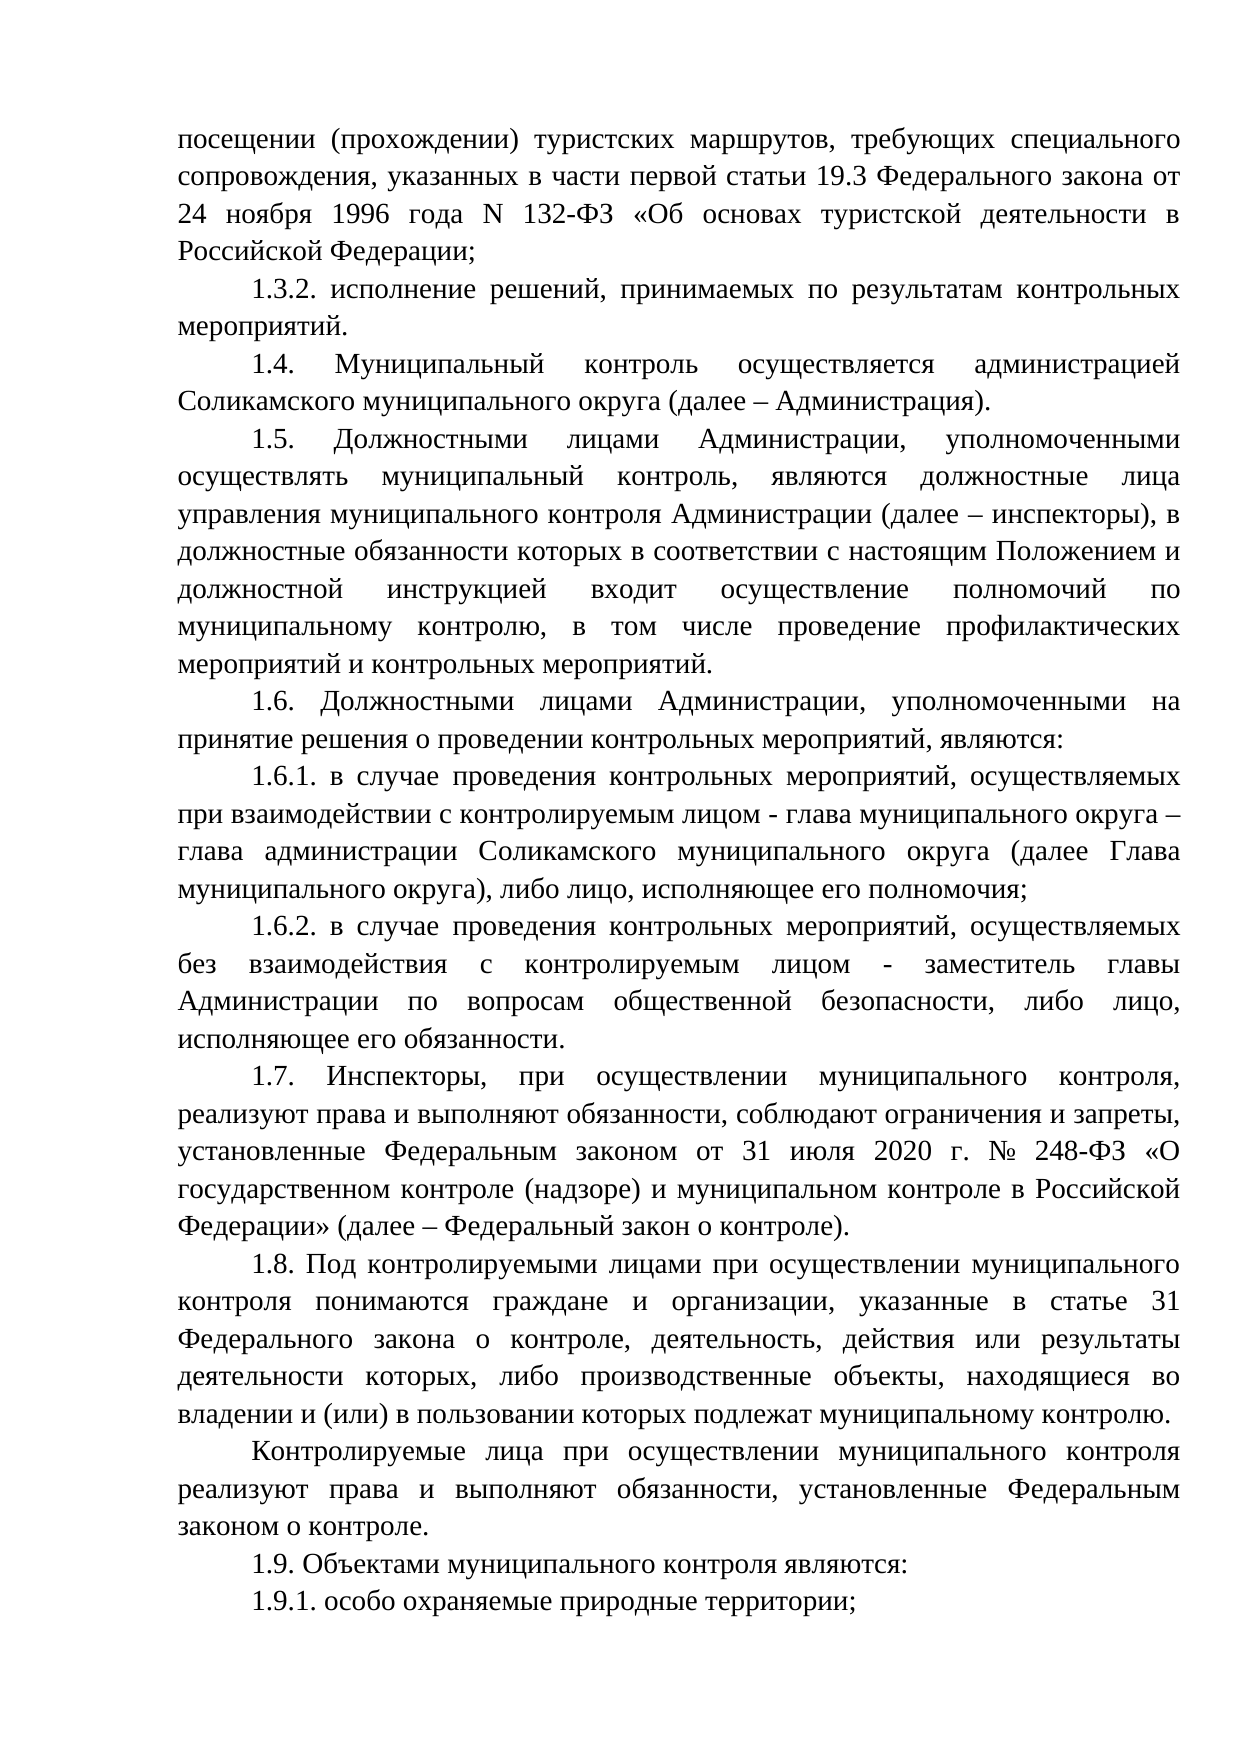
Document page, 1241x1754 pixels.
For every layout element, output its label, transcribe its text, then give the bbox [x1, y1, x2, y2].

text 1.8. Под контролируемыми лицами при осуществлении муниципального контроля понимаются граждане и организации, указанные в статье 31 Федерального закона о контроле, деятельность, действия или результаты деятельности которых, либо производственные объекты, находящиеся во владении и (или) в пользовании которых подлежат муниципальному контролю. [177, 1243, 1181, 1431]
text 1.5. Должностными лицами Администрации, уполномоченными осуществлять муниципальный контроль, являются должностные лица управления муниципального контроля Администрации (далее – инспекторы), в должностные обязанности которых в соответствии с настоящим Положением и должностной инструкцией входит осуществление полномочий по муниципальному контролю, в том числе проведение профилактических мероприятий и контрольных мероприятий. [177, 418, 1181, 681]
text Контролируемые лица при осуществлении муниципального контроля реализуют права и выполняют обязанности, установленные Федеральным законом о контроле. [177, 1431, 1181, 1543]
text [177, 118, 1181, 268]
text 1.6. Должностными лицами Администрации, уполномоченными на принятие решения о проведении контрольных мероприятий, являются: [177, 681, 1181, 756]
text 1.6.1. в случае проведения контрольных мероприятий, осуществляемых при взаимодействии с контролируемым лицом - глава муниципального округа – глава администрации Соликамского муниципального округа (далее Глава муниципального округа), либо лицо, исполняющее его полномочия; [177, 756, 1181, 906]
text 1.4. Муниципальный контроль осуществляется администрацией Соликамского муниципального округа (далее – Администрация). [177, 343, 1181, 418]
text 1.3.2. исполнение решений, принимаемых по результатам контрольных мероприятий. [177, 268, 1181, 343]
text 1.9. Объектами муниципального контроля являются: [177, 1543, 1181, 1581]
text 1.7. Инспекторы, при осуществлении муниципального контроля, реализуют права и выполняют обязанности, соблюдают ограничения и запреты, установленные Федеральным законом от 31 июля 2020 г. № 248-ФЗ «О государственном контроле (надзоре) и муниципальном контроле в Российской Федерации» (далее – Федеральный закон о контроле). [177, 1056, 1181, 1243]
text 1.6.2. в случае проведения контрольных мероприятий, осуществляемых без взаимодействия с контролируемым лицом - заместитель главы Администрации по вопросам общественной безопасности, либо лицо, исполняющее его обязанности. [177, 906, 1181, 1056]
text 1.9.1. особо охраняемые природные территории; [177, 1581, 1181, 1618]
